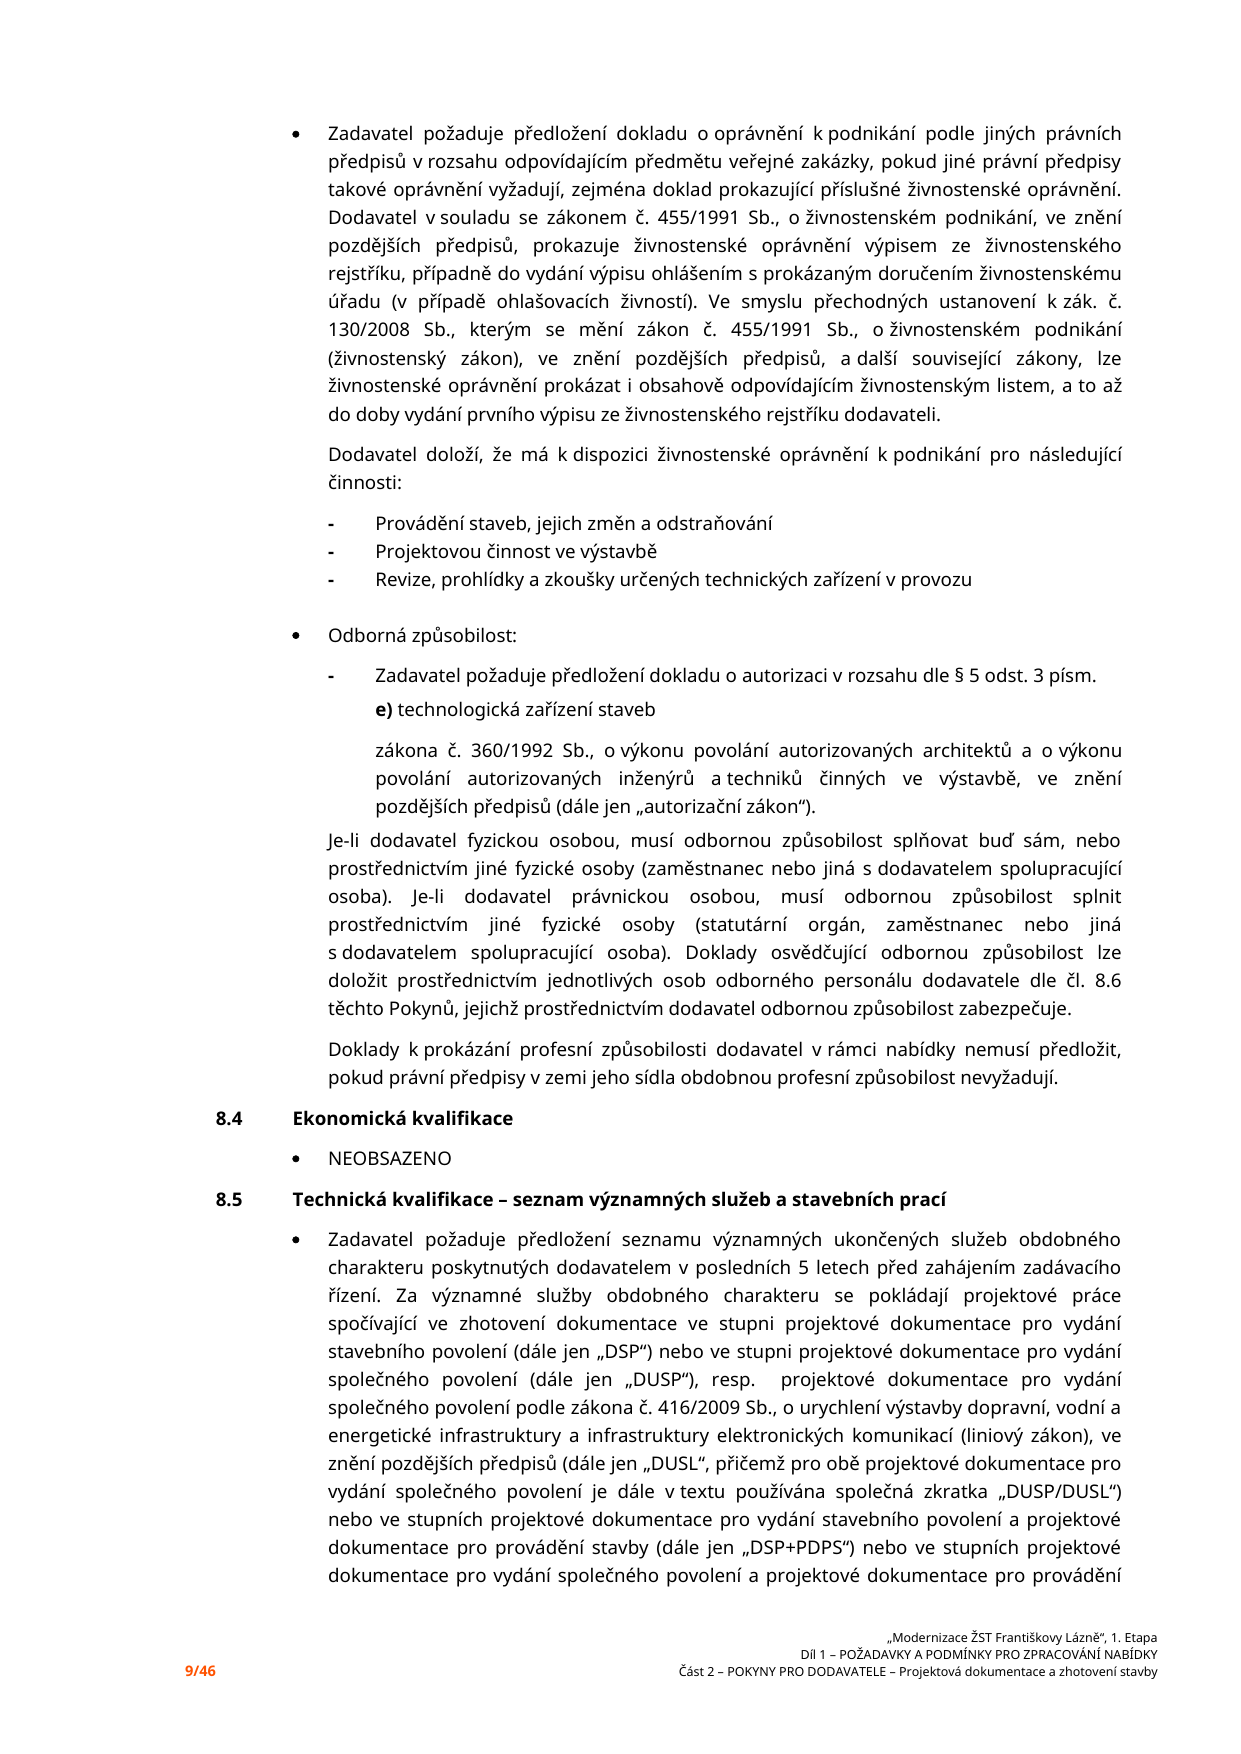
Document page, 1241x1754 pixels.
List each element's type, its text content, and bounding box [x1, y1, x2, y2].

text Projektovou činnost ve výstavbě [328, 538, 1122, 563]
text Je-li dodavatel fyzickou osobou, musí odbornou způsobilost splňovat buď sám, nebo prostřednictvím jiné fyzické osoby (zaměstnanec nebo jiná s dodavatelem spolupracující osoba). Je-li dodavatel právnickou osobou, musí odbornou způsobilost splnit prostřednictvím jiné fyzické osoby (statutární orgán, zaměstnanec nebo jiná s dodavatelem spolupracující osoba). Doklady osvědčující odbornou způsobilost lze doložit prostřednictvím jednotlivých osob odborného personálu dodavatele dle čl. 8.6 těchto Pokynů, jejichž prostřednictvím dodavatel odbornou způsobilost zabezpečuje. [328, 828, 1122, 1021]
text Zadavatel požaduje předložení dokladu o autorizaci v rozsahu dle § 5 odst. 3 písm. [328, 662, 1122, 688]
text Ekonomická kvalifikace [216, 1105, 1122, 1130]
text NEOBSAZENO [292, 1145, 1122, 1171]
text Technická kvalifikace – seznam významných služeb a stavebních prací [216, 1186, 1122, 1211]
list zákona č. 360/1992 Sb., o výkonu povolání autorizovaných architektů a o výkonu povolání autorizovaných inženýrů a techniků činných ve výstavbě, ve znění pozdějších předpisů (dále jen „autorizační zákon“). [375, 737, 1122, 819]
text Doklady k prokázání profesní způsobilosti dodavatel v rámci nabídky nemusí předložit, pokud právní předpisy v zemi jeho sídla obdobnou profesní způsobilost nevyžadují. [328, 1036, 1122, 1090]
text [292, 1226, 1122, 1588]
text Odborná způsobilost: [292, 622, 1122, 647]
text Zadavatel požaduje předložení dokladu o oprávnění k podnikání podle jiných právních předpisů v rozsahu odpovídajícím předmětu veřejné zakázky, pokud jiné právní předpisy takové oprávnění vyžadují, zejména doklad prokazující příslušné živnostenské oprávnění. Dodavatel v souladu se zákonem č. 455/1991 Sb., o živnostenském podnikání, ve znění pozdějších předpisů, prokazuje živnostenské oprávnění výpisem ze živnostenského rejstříku, případně do vydání výpisu ohlášením s prokázaným doručením živnostenskému úřadu (v případě ohlašovacích živností). Ve smyslu přechodných ustanovení k zák. č. 130/2008 Sb., kterým se mění zákon č. 455/1991 Sb., o živnostenském podnikání (živnostenský zákon), ve znění pozdějších předpisů, a další související zákony, lze živnostenské oprávnění prokázat i obsahově odpovídajícím živnostenským listem, a to až do doby vydání prvního výpisu ze živnostenského rejstříku dodavateli. [292, 121, 1122, 426]
text Revize, prohlídky a zkoušky určených technických zařízení v provozu [328, 566, 1122, 591]
text Dodavatel doloží, že má k dispozici živnostenské oprávnění k podnikání pro následující činnosti: [328, 441, 1122, 495]
list e) technologická zařízení staveb [339, 697, 1122, 722]
text Provádění staveb, jejich změn a odstraňování [328, 510, 1122, 535]
